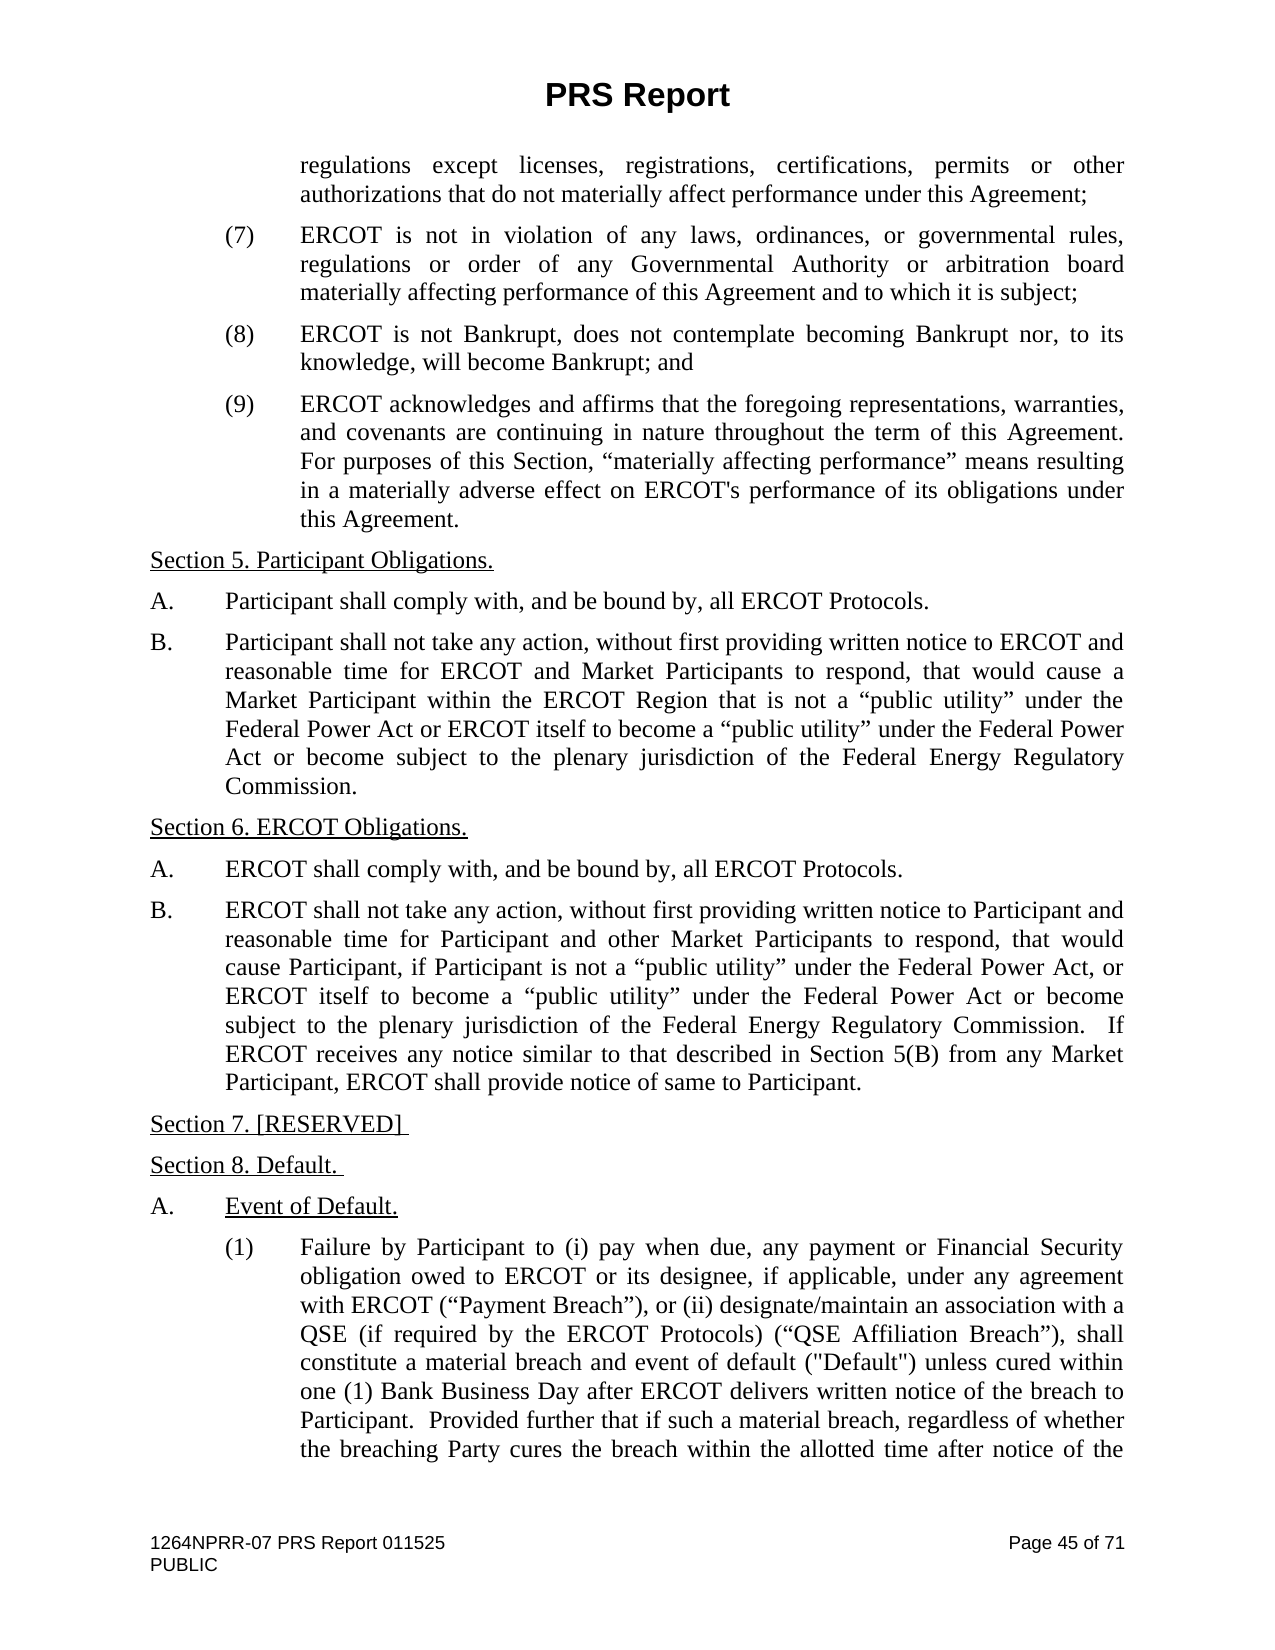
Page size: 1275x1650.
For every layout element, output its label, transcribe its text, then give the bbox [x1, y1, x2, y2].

text A. Event of Default. [150, 1191, 1125, 1220]
text A. Participant shall comply with, and be bound by, all ERCOT Protocols. [150, 586, 1125, 615]
text Section 6. ERCOT Obligations. [150, 812, 1125, 841]
text (7) ERCOT is not in violation of any laws, ordinances, or governmental rules, regulations or order of any Governmental Authority or arbitration board materially affecting performance of this Agreement and to which it is subject; [225, 220, 1125, 306]
text A. ERCOT shall comply with, and be bound by, all ERCOT Protocols. [150, 854, 1125, 882]
text (8) ERCOT is not Bankrupt, does not contemplate becoming Bankrupt nor, to its knowledge, will become Bankrupt; and [225, 319, 1125, 376]
text B. Participant shall not take any action, without first providing written notice to ERCOT and reasonable time for ERCOT and Market Participants to respond, that would cause a Market Participant within the ERCOT Region that is not a “public utility” under the Federal Power Act or ERCOT itself to become a “public utility” under the Federal Power Act or become subject to the plenary jurisdiction of the Federal Energy Regulatory Commission. [150, 627, 1125, 800]
text (9) ERCOT acknowledges and affirms that the foregoing representations, warranties, and covenants are continuing in nature throughout the term of this Agreement. For purposes of this Section, “materially affecting performance” means resulting in a materially adverse effect on ERCOT's performance of its obligations under this Agreement. [225, 389, 1125, 532]
text B. ERCOT shall not take any action, without first providing written notice to Participant and reasonable time for Participant and other Market Participants to respond, that would cause Participant, if Participant is not a “public utility” under the Federal Power Act, or ERCOT itself to become a “public utility” under the Federal Power Act or become subject to the plenary jurisdiction of the Federal Energy Regulatory Commission. If ERCOT receives any notice similar to that described in Section 5(B) from any Market Participant, ERCOT shall provide notice of same to Participant. [150, 895, 1125, 1096]
text Section 7. [RESERVED] [150, 1109, 1125, 1137]
text Section 8. Default. [150, 1150, 1125, 1179]
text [225, 150, 1125, 207]
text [225, 1232, 1125, 1462]
text Section 5. Participant Obligations. [150, 545, 1125, 574]
